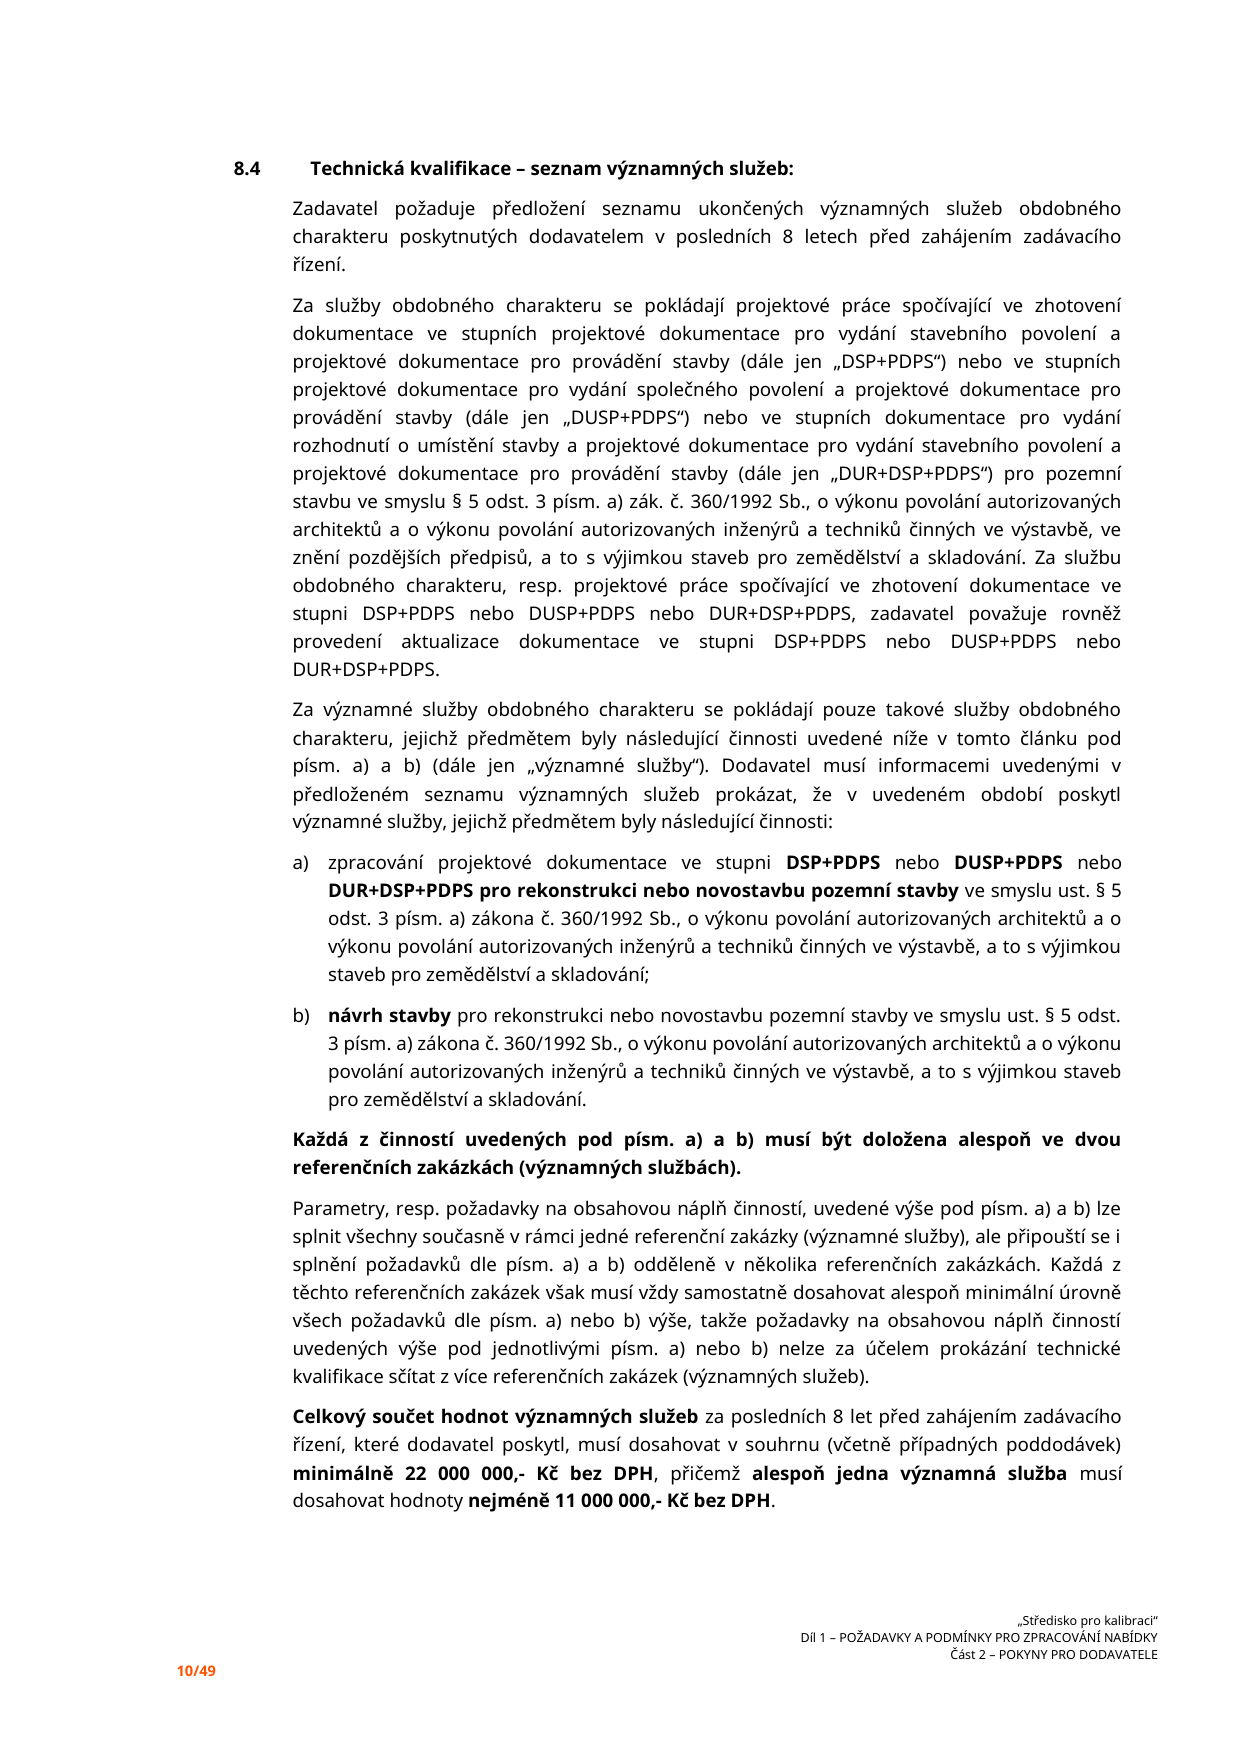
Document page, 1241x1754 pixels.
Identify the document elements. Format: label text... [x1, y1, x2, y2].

text Parametry, resp. požadavky na obsahovou náplň činností, uvedené výše pod písm. a) a b) lze splnit všechny současně v rámci jedné referenční zakázky (významné služby), ale připouští se i splnění požadavků dle písm. a) a b) odděleně v několika referenčních zakázkách. Každá z těchto referenčních zakázek však musí vždy samostatně dosahovat alespoň minimální úrovně všech požadavků dle písm. a) nebo b) výše, takže požadavky na obsahovou náplň činností uvedených výše pod jednotlivými písm. a) nebo b) nelze za účelem prokázání technické kvalifikace sčítat z více referenčních zakázek (významných služeb). [292, 1195, 1122, 1389]
list zpracování projektové dokumentace ve stupni DSP+PDPS nebo DUSP+PDPS nebo DUR+DSP+PDPS pro rekonstrukci nebo novostavbu pozemní stavby ve smyslu ust. § 5 odst. 3 písm. a) zákona č. 360/1992 Sb., o výkonu povolání autorizovaných architektů a o výkonu povolání autorizovaných inženýrů a techniků činných ve výstavbě, a to s výjimkou staveb pro zemědělství a skladování; [292, 849, 1122, 987]
text Zadavatel požaduje předložení seznamu ukončených významných služeb obdobného charakteru poskytnutých dodavatelem v posledních 8 letech před zahájením zadávacího řízení. [292, 195, 1122, 277]
text Technická kvalifikace – seznam významných služeb: [233, 155, 1122, 180]
text Každá z činností uvedených pod písm. a) a b) musí být doložena alespoň ve dvou referenčních zakázkách (významných službách). [292, 1127, 1122, 1180]
text Za významné služby obdobného charakteru se pokládají pouze takové služby obdobného charakteru, jejichž předmětem byly následující činnosti uvedené níže v tomto článku pod písm. a) a b) (dále jen „významné služby“). Dodavatel musí informacemi uvedenými v předloženém seznamu významných služeb prokázat, že v uvedeném období poskytl významné služby, jejichž předmětem byly následující činnosti: [292, 697, 1122, 834]
text Celkový součet hodnot významných služeb za posledních 8 let před zahájením zadávacího řízení, které dodavatel poskytl, musí dosahovat v souhrnu (včetně případných poddodávek) minimálně 22 000 000,- Kč bez DPH, přičemž alespoň jedna významná služba musí dosahovat hodnoty nejméně 11 000 000,- Kč bez DPH. [292, 1404, 1122, 1513]
text Za služby obdobného charakteru se pokládají projektové práce spočívající ve zhotovení dokumentace ve stupních projektové dokumentace pro vydání stavebního povolení a projektové dokumentace pro provádění stavby (dále jen „DSP+PDPS“) nebo ve stupních projektové dokumentace pro vydání společného povolení a projektové dokumentace pro provádění stavby (dále jen „DUSP+PDPS“) nebo ve stupních dokumentace pro vydání rozhodnutí o umístění stavby a projektové dokumentace pro vydání stavebního povolení a projektové dokumentace pro provádění stavby (dále jen „DUR+DSP+PDPS“) pro pozemní stavbu ve smyslu § 5 odst. 3 písm. a) zák. č. 360/1992 Sb., o výkonu povolání autorizovaných architektů a o výkonu povolání autorizovaných inženýrů a techniků činných ve výstavbě, ve znění pozdějších předpisů, a to s výjimkou staveb pro zemědělství a skladování. Za službu obdobného charakteru, resp. projektové práce spočívající ve zhotovení dokumentace ve stupni DSP+PDPS nebo DUSP+PDPS nebo DUR+DSP+PDPS, zadavatel považuje rovněž provedení aktualizace dokumentace ve stupni DSP+PDPS nebo DUSP+PDPS nebo DUR+DSP+PDPS. [292, 292, 1122, 682]
list návrh stavby pro rekonstrukci nebo novostavbu pozemní stavby ve smyslu ust. § 5 odst. 3 písm. a) zákona č. 360/1992 Sb., o výkonu povolání autorizovaných architektů a o výkonu povolání autorizovaných inženýrů a techniků činných ve výstavbě, a to s výjimkou staveb pro zemědělství a skladování. [292, 1002, 1122, 1112]
